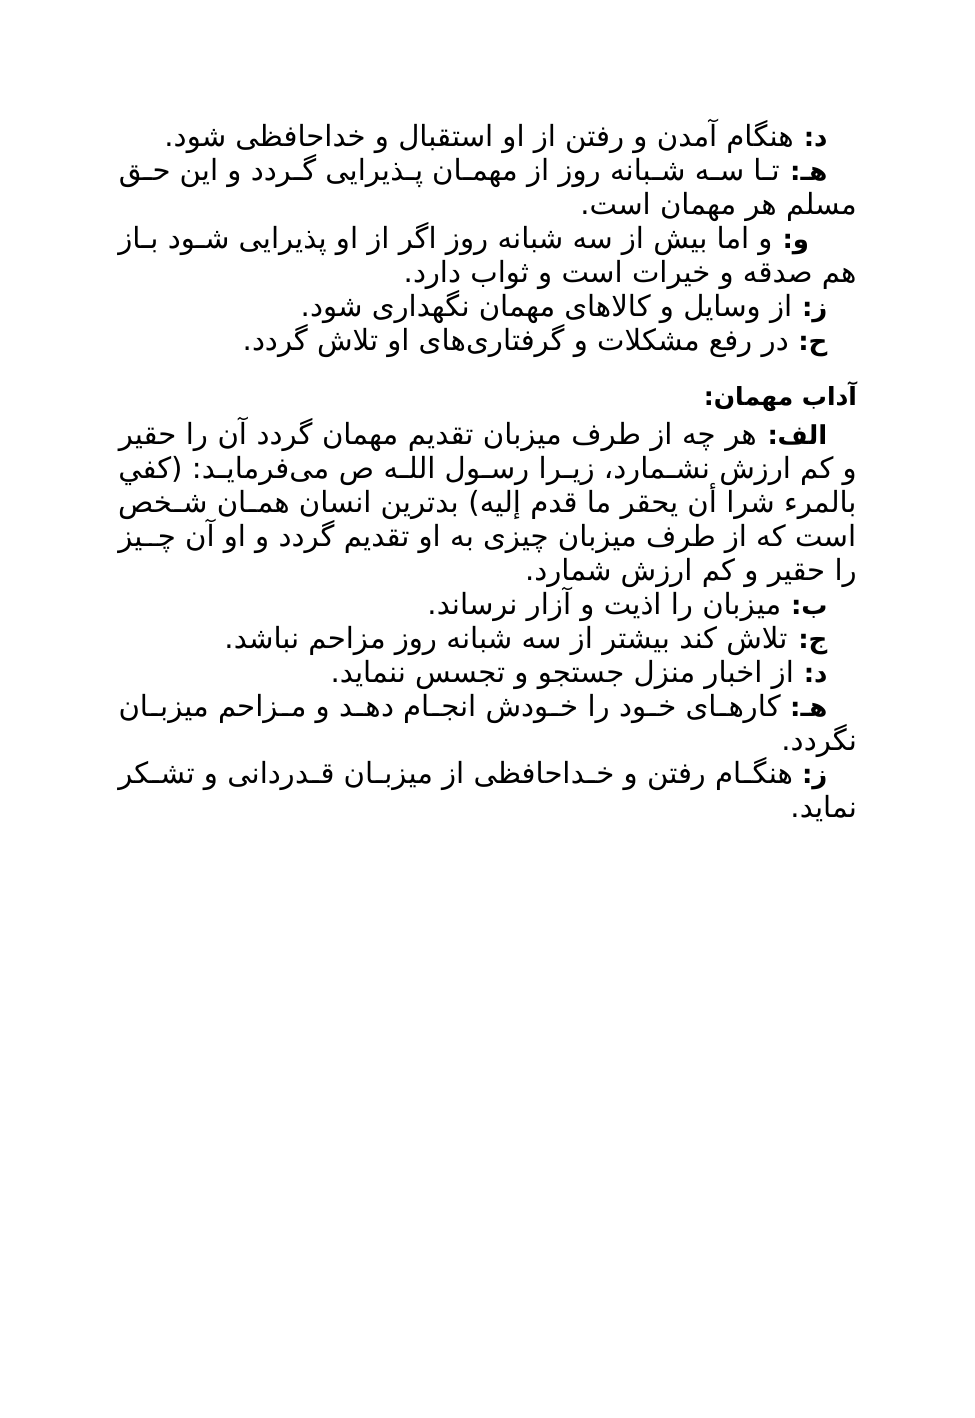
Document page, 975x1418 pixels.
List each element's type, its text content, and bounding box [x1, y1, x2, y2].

text د: ‌از اخبار منزل جستجو و تجسس ننماید. [118, 655, 857, 689]
text ب: میزبان را اذیت و آزار نرساند. [118, 587, 857, 621]
text ح:‌ در رفع مشکلات و گرفتاری‌های او تلاش گردد. [118, 323, 857, 357]
text هـ: تا سه شبانه روز از مهمان پذیرایی گردد و این حق مسلم هر مهمان است. [118, 153, 857, 221]
text و: و اما بیش از سه شبانه روز اگر از او پذیرایی شود باز هم صدقه و خیرات است و ثواب دارد. [118, 221, 857, 289]
text الف: ‌هر چه از طرف میزبان تقدیم مهمان گردد آن را حقیر و کم ارزش نشمارد، زیرا رسول الله ص می‌فرماید: (كفي بالمرء شرا أن يحقر ما قدم إليه) بدترین انسان همان شخص است که از طرف میزبان چیزی به او تقدیم گردد و او آن چیز را حقیر و کم ارزش شمارد. [118, 417, 857, 587]
text هـ:‌ کارهای خود را خودش انجام دهد و مزاحم میزبان نگردد. [118, 689, 857, 757]
text آداب مهمان: [118, 382, 857, 411]
text د: هنگام آمدن و رفتن از او استقبال و خداحافظی شود. [118, 119, 857, 153]
text ز: از وسایل و کالاهای مهمان نگهداری شود. [118, 289, 857, 323]
text ز: هنگام رفتن و خداحافظی از میزبان قدردانی و تشکر نماید. [118, 757, 857, 825]
text ج: تلاش کند بیشتر از سه شبانه روز مزاحم نباشد. [118, 621, 857, 655]
